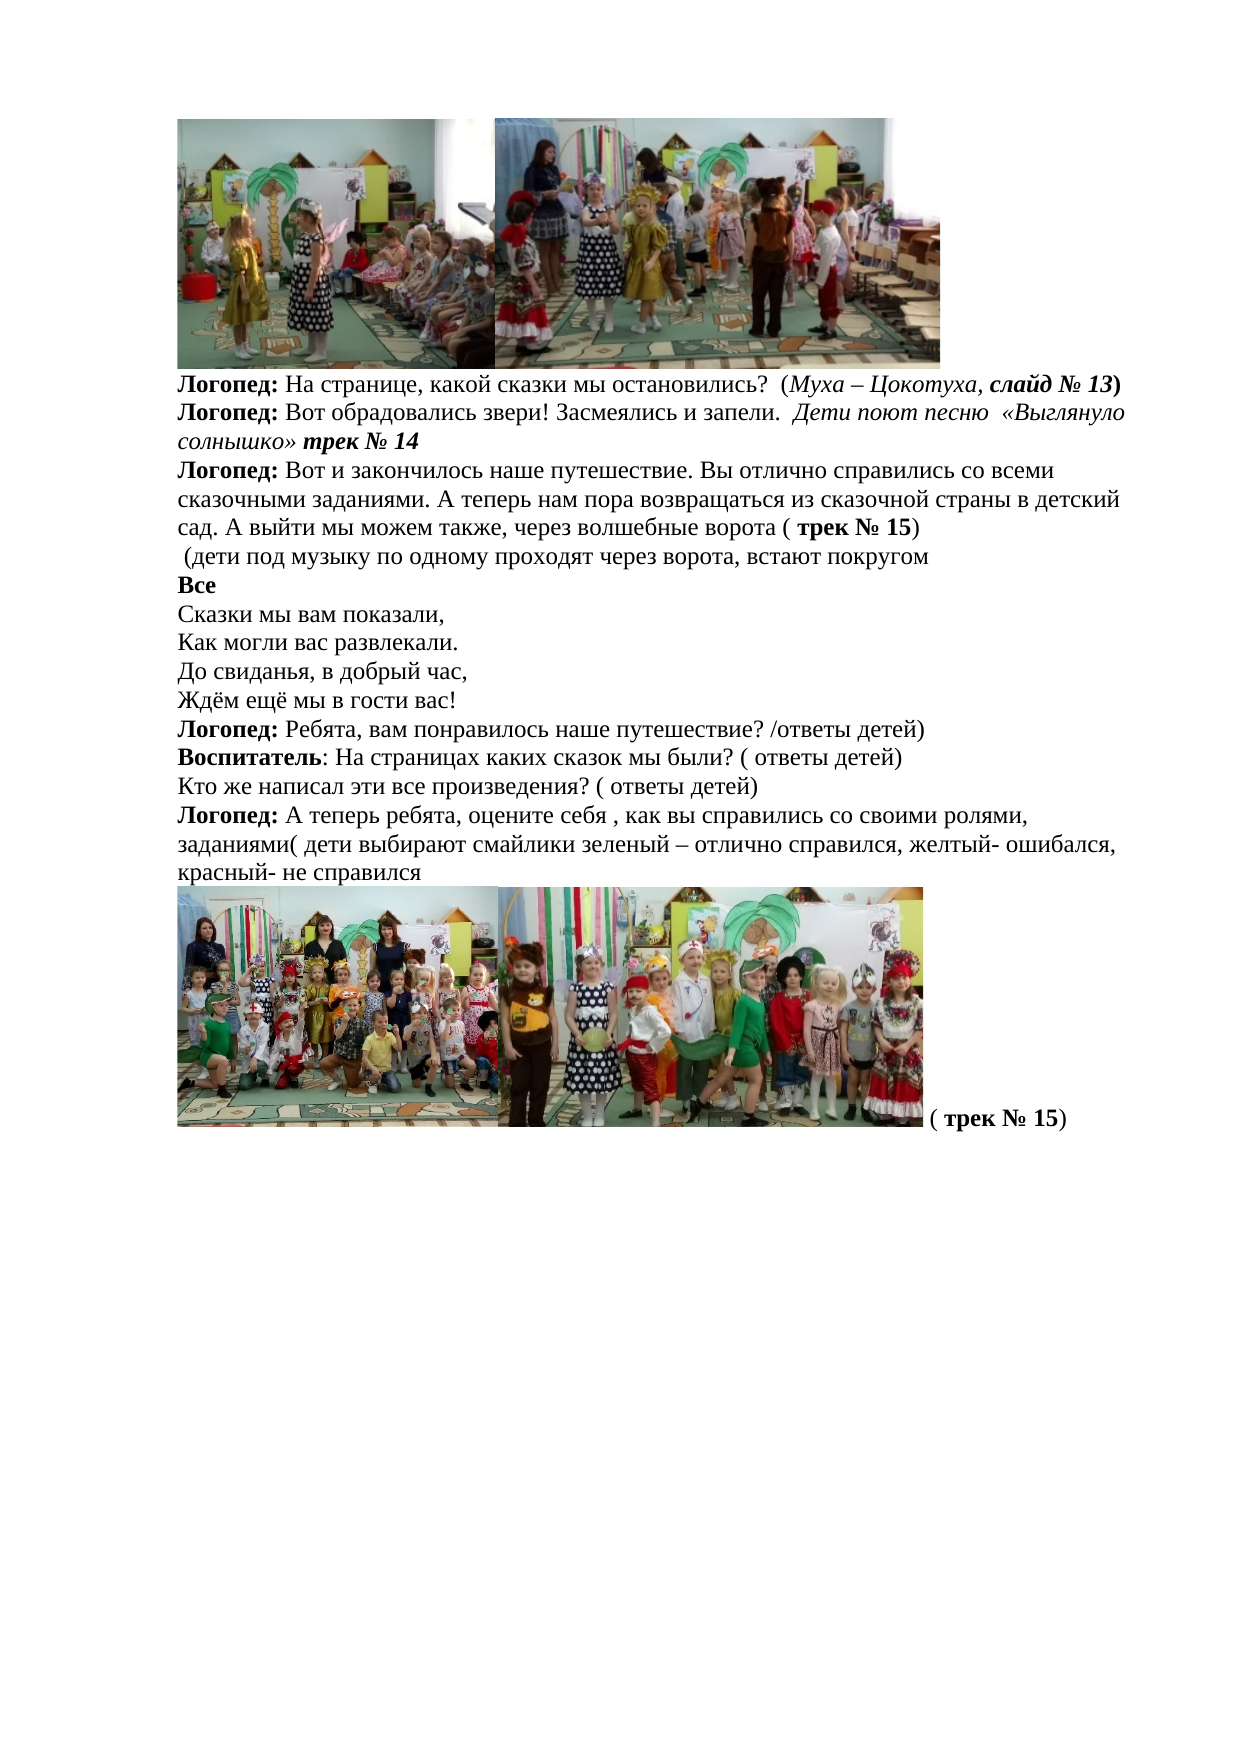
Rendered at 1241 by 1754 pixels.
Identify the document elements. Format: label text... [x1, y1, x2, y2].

text Логопед: Вот обрадовались звери! Засмеялись и запели. Дети поют песню «Выглянуло солнышко» трек № 14 [177, 397, 1152, 455]
text Сказки мы вам показали, Как могли вас развлекали. До свиданья, в добрый час, Ждём ещё мы в гости вас! [177, 599, 1152, 714]
text Логопед: На странице, какой сказки мы остановились? (Муха – Цокотуха, слайд № 13) [177, 369, 1152, 397]
picture [177, 886, 924, 1127]
text Логопед: Ребята, вам понравилось наше путешествие? /ответы детей) [177, 714, 1152, 742]
picture [177, 118, 941, 369]
text Кто же написал эти все произведения? ( ответы детей) [177, 771, 1152, 800]
text Все [177, 570, 1152, 599]
text (дети под музыку по одному проходят через ворота, встают покругом [177, 541, 1152, 570]
text Логопед: Вот и закончилось наше путешествие. Вы отлично справились со всеми сказочными заданиями. А теперь нам пора возвращаться из сказочной страны в детский сад. А выйти мы можем также, через волшебные ворота ( трек № 15) [177, 455, 1152, 541]
text Воспитатель: На страницах каких сказок мы были? ( ответы детей) [177, 742, 1152, 771]
text Логопед: А теперь ребята, оцените себя , как вы справились со своими ролями, заданиями( дети выбирают смайлики зеленый – отлично справился, желтый- ошибался, красный- не справился [177, 800, 1152, 886]
